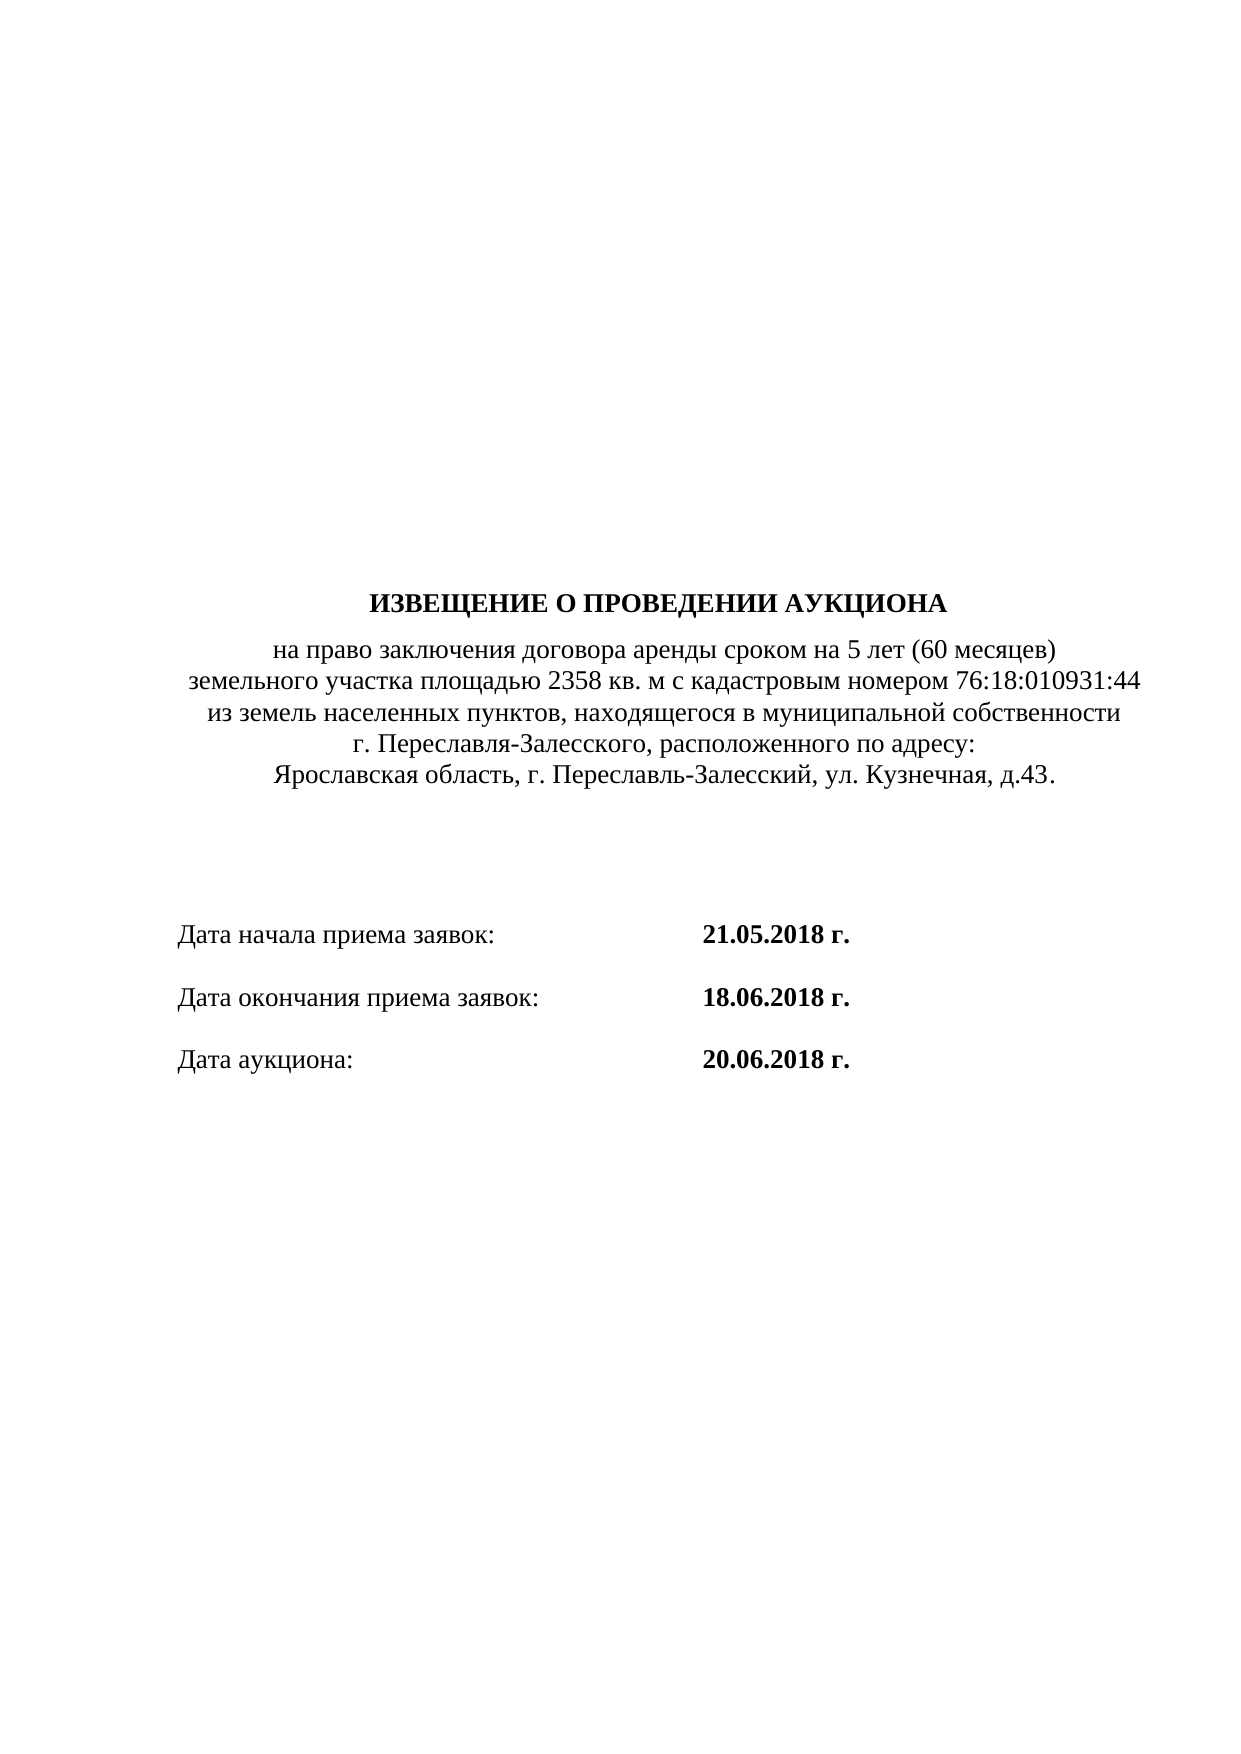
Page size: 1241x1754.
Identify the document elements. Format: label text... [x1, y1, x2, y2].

text на право заключения договора аренды сроком на 5 лет (60 месяцев) [177, 633, 1152, 664]
text Дата начала приема заявок: 21.05.2018 г. [177, 918, 1152, 949]
text Ярославская область, г. Переславль-Залесский, ул. Кузнечная, д.43. [177, 758, 1152, 789]
text Дата аукциона: 20.06.2018 г. [177, 1043, 1152, 1074]
text земельного участка площадью 2358 кв. м с кадастровым номером 76:18:010931:44 из земель населенных пунктов, находящегося в муниципальной собственности г. Переславля-Залесского, расположенного по адресу: [177, 664, 1152, 758]
text Дата окончания приема заявок: 18.06.2018 г. [177, 981, 1152, 1012]
text ИЗВЕЩЕНИЕ О ПРОВЕДЕНИИ АУКЦИОНА [177, 587, 1139, 618]
